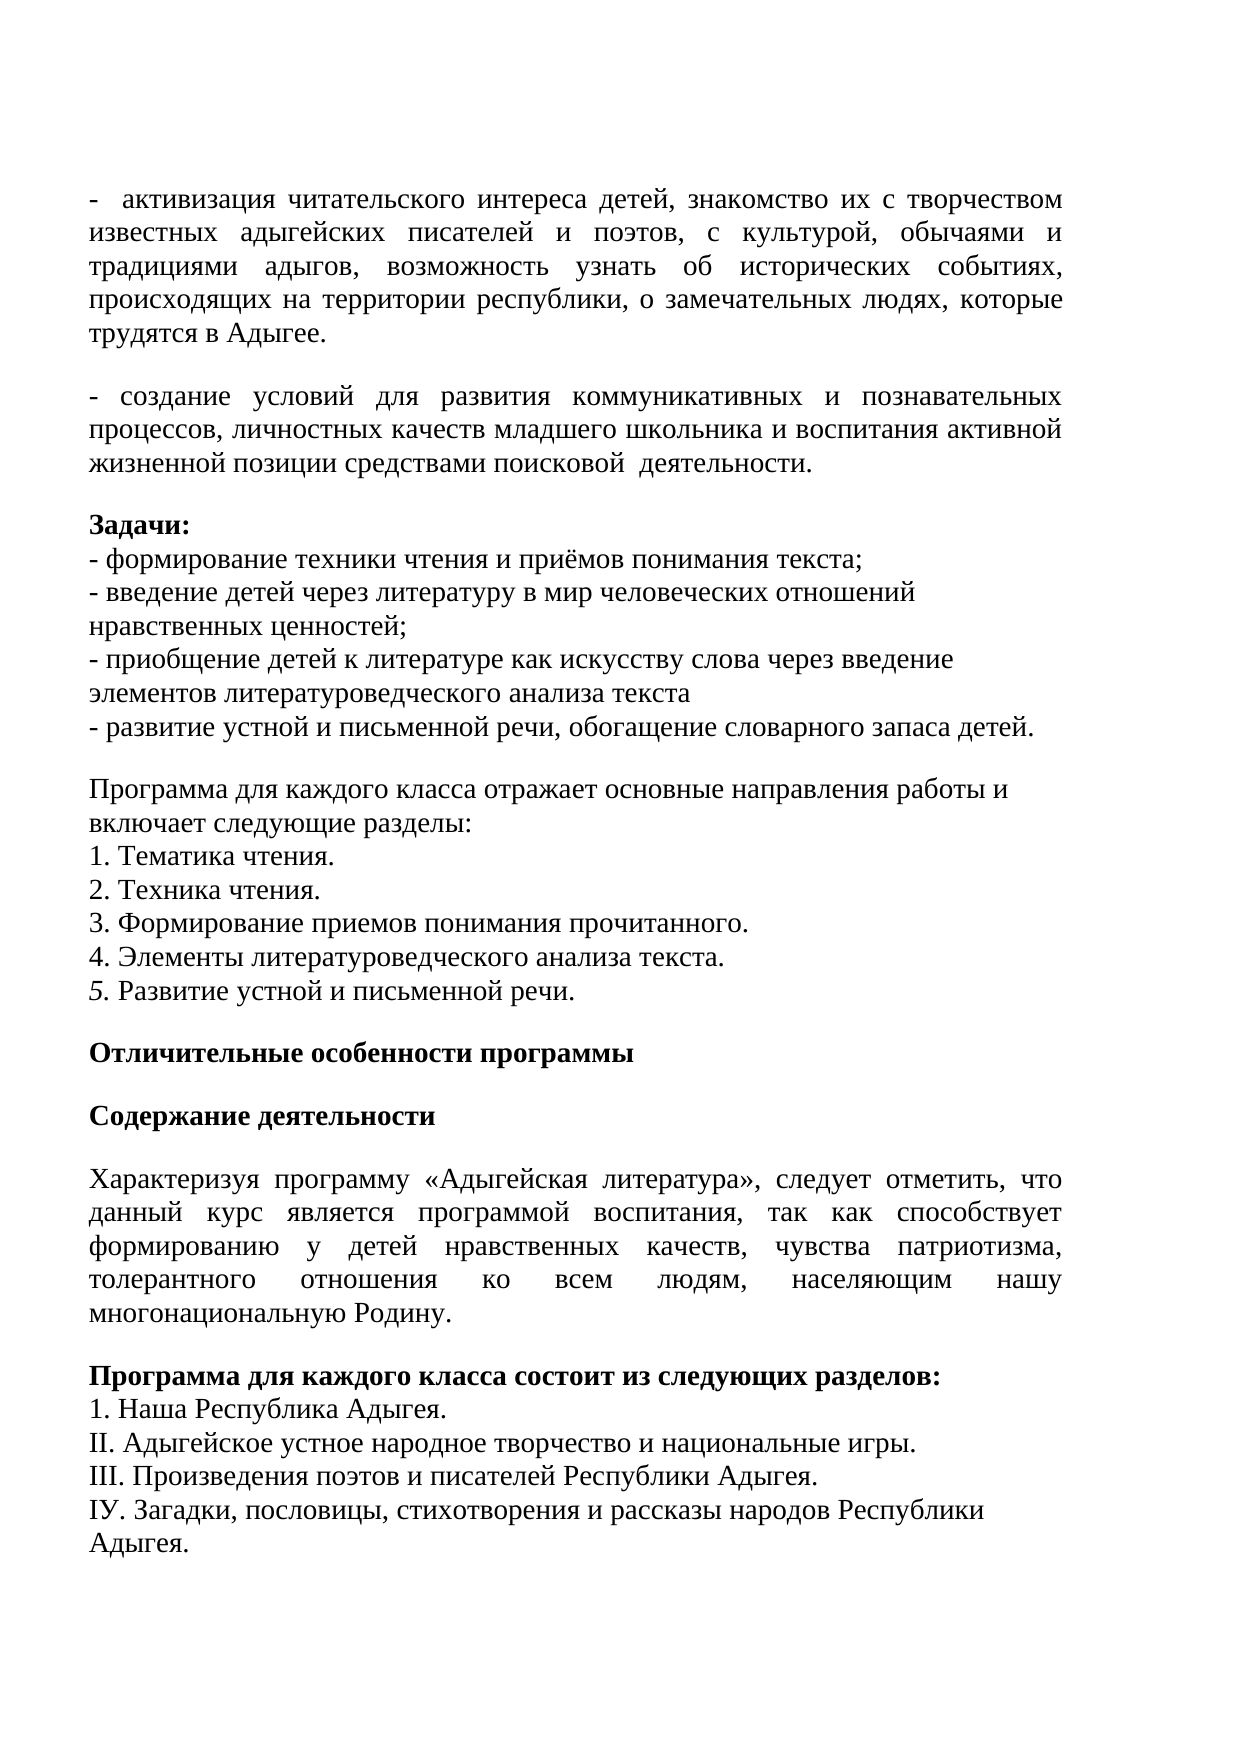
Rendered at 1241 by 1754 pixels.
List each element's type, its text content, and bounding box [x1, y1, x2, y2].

text Задачи: - формирование техники чтения и приёмов понимания текста; - введение детей через литературу в мир человеческих отношений нравственных ценностей; - приобщение детей к литературе как искусству слова через введение элементов литературоведческого анализа текста - развитие устной и письменной речи, обогащение словарного запаса детей. [88, 507, 1063, 742]
text Отличительные особенности программы [88, 1035, 1063, 1069]
text Программа для каждого класса отражает основные направления работы и включает следующие разделы: 1. Тематика чтения. 2. Техника чтения. 3. Формирование приемов понимания прочитанного. 4. Элементы литературоведческого анализа текста. 5. Развитие устной и письменной речи. [88, 771, 1063, 1006]
text Программа для каждого класса состоит из следующих разделов: 1. Наша Республика Адыгея. II. Адыгейское устное народное творчество и национальные игры. III. Произведения поэтов и писателей Республики Адыгея. IУ. Загадки, пословицы, стихотворения и рассказы народов Республики Адыгея. [88, 1358, 1063, 1559]
text Характеризуя программу «Адыгейская литература», следует отметить, что данный курс является программой воспитания, так как способствует формированию у детей нравственных качеств, чувства патриотизма, толерантного отношения ко всем людям, населяющим нашу многонациональную Родину. [88, 1161, 1063, 1328]
text - активизация читательского интереса детей, знакомство их с творчеством известных адыгейских писателей и поэтов, с культурой, обычаями и традициями адыгов, возможность узнать об исторических событиях, происходящих на территории республики, о замечательных людях, которые трудятся в Адыгее. [88, 181, 1063, 348]
text Содержание деятельности [88, 1098, 1063, 1132]
text - создание условий для развития коммуникативных и познавательных процессов, личностных качеств младшего школьника и воспитания активной жизненной позиции средствами поисковой деятельности. [88, 378, 1063, 478]
